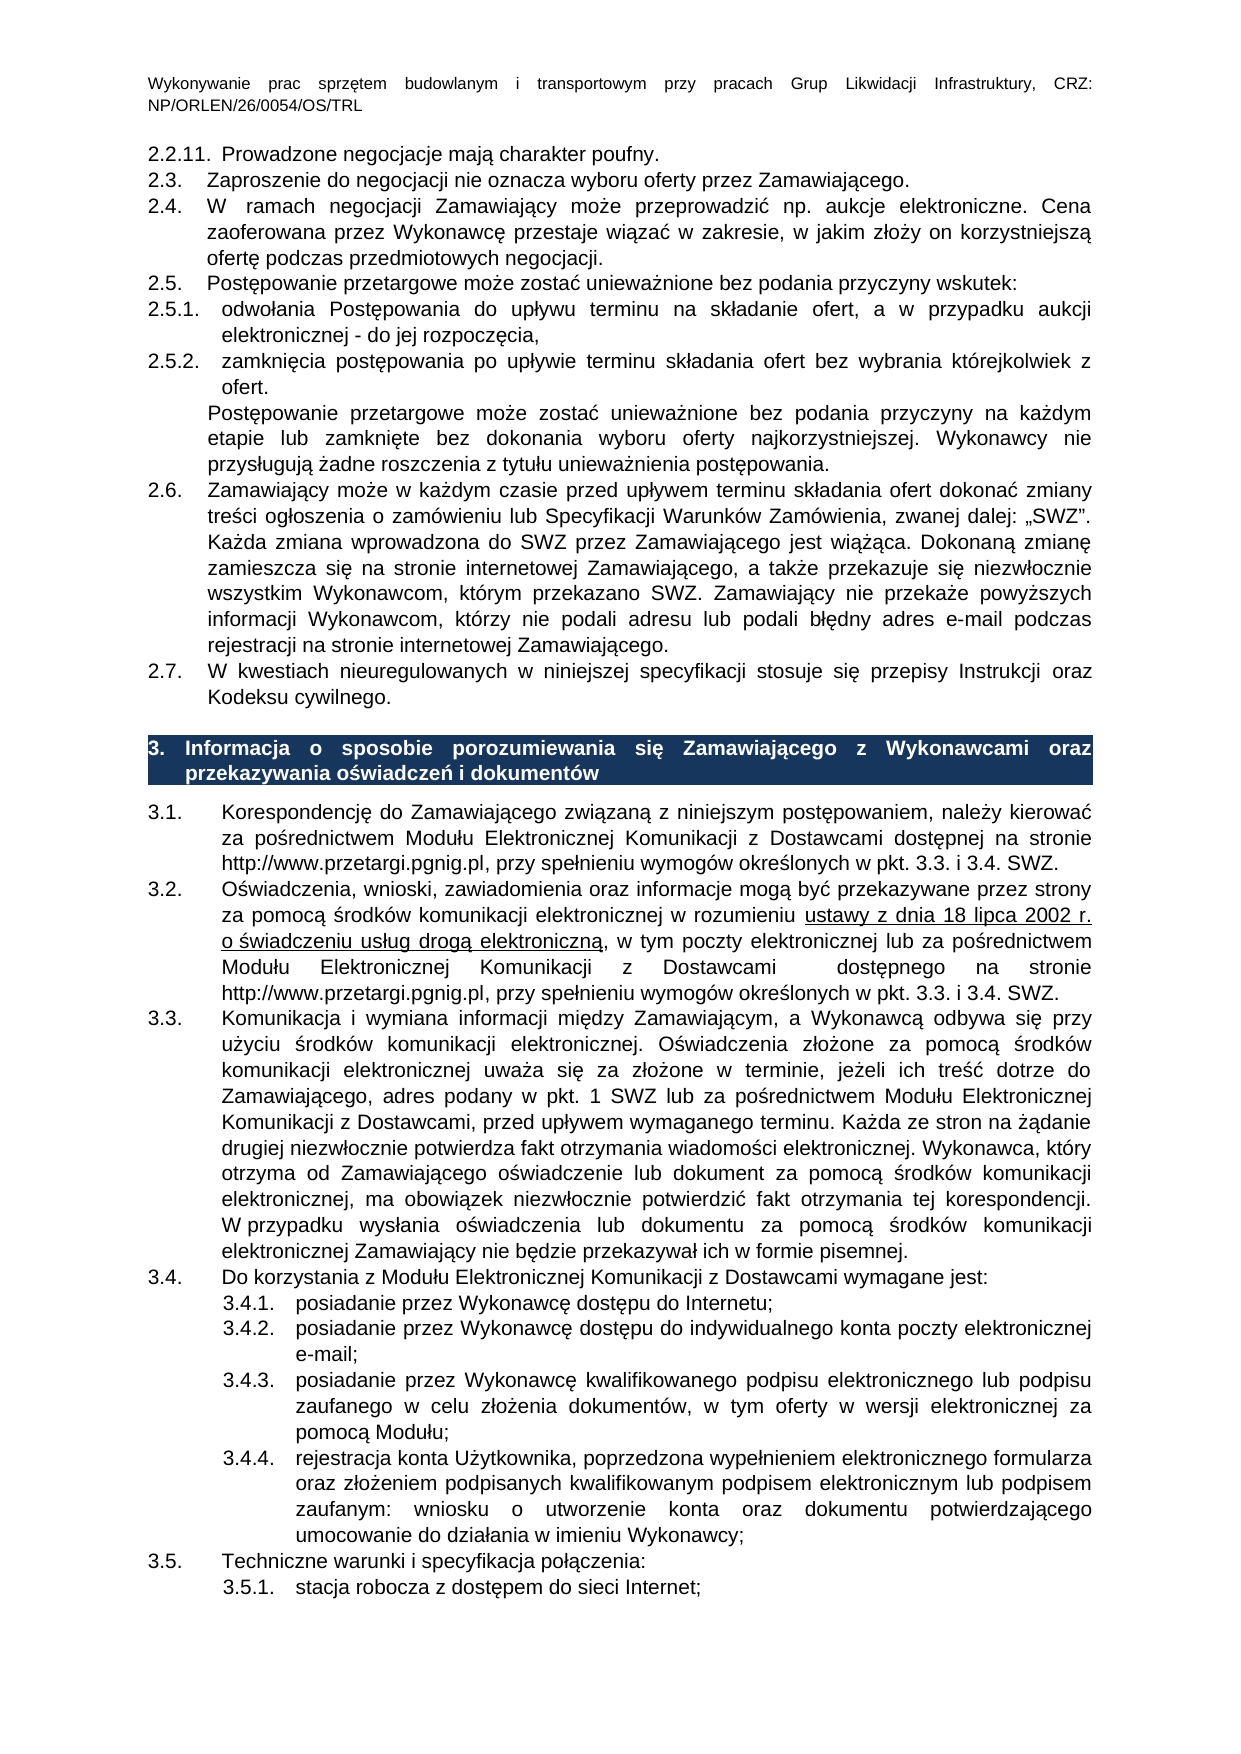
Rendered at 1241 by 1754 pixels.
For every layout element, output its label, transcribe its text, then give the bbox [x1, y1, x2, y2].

text Komunikacja i wymiana informacji między Zamawiającym, a Wykonawcą odbywa się przy użyciu środków komunikacji elektronicznej. Oświadczenia złożone za pomocą środków komunikacji elektronicznej uważa się za złożone w terminie, jeżeli ich treść dotrze do Zamawiającego, adres podany w pkt. 1 SWZ lub za pośrednictwem Modułu Elektronicznej Komunikacji z Dostawcami, przed upływem wymaganego terminu. Każda ze stron na żądanie drugiej niezwłocznie potwierdza fakt otrzymania wiadomości elektronicznej. Wykonawca, który otrzyma od Zamawiającego oświadczenie lub dokument za pomocą środków komunikacji elektronicznej, ma obowiązek niezwłocznie potwierdzić fakt otrzymania tej korespondencji. W przypadku wysłania oświadczenia lub dokumentu za pomocą środków komunikacji elektronicznej Zamawiający nie będzie przekazywał ich w formie pisemnej. [148, 1006, 1093, 1263]
text odwołania Postępowania do upływu terminu na składanie ofert, a w przypadku aukcji elektronicznej - do jej rozpoczęcia, [148, 297, 1093, 347]
text Postępowanie przetargowe może zostać unieważnione bez podania przyczyny wskutek: [148, 271, 1093, 295]
text rejestracja konta Użytkownika, poprzedzona wypełnieniem elektronicznego formularza oraz złożeniem podpisanych kwalifikowanym podpisem elektronicznym lub podpisem zaufanym: wniosku o utworzenie konta oraz dokumentu potwierdzającego umocowanie do działania w imieniu Wykonawcy; [223, 1445, 1093, 1547]
text stacja robocza z dostępem do sieci Internet; [223, 1574, 1093, 1598]
text Korespondencję do Zamawiającego związaną z niniejszym postępowaniem, należy kierować za pośrednictwem Modułu Elektronicznej Komunikacji z Dostawcami dostępnej na stronie http://www.przetargi.pgnig.pl, przy spełnieniu wymogów określonych w pkt. 3.3. i 3.4. SWZ. [148, 799, 1093, 875]
text Oświadczenia, wnioski, zawiadomienia oraz informacje mogą być przekazywane przez strony za pomocą środków komunikacji elektronicznej w rozumieniu ustawy z dnia 18 lipca 2002 r. o świadczeniu usług drogą elektroniczną, w tym poczty elektronicznej lub za pośrednictwem Modułu Elektronicznej Komunikacji z Dostawcami dostępnego na stronie http://www.przetargi.pgnig.pl, przy spełnieniu wymogów określonych w pkt. 3.3. i 3.4. SWZ. [148, 877, 1093, 1004]
text Zamawiający może w każdym czasie przed upływem terminu składania ofert dokonać zmiany treści ogłoszenia o zamówieniu lub Specyfikacji Warunków Zamówienia, zwanej dalej: „SWZ”. Każda zmiana wprowadzona do SWZ przez Zamawiającego jest wiążąca. Dokonaną zmianę zamieszcza się na stronie internetowej Zamawiającego, a także przekazuje się niezwłocznie wszystkim Wykonawcom, którym przekazano SWZ. Zamawiający nie przekaże powyższych informacji Wykonawcom, którzy nie podali adresu lub podali błędny adres e-mail podczas rejestracji na stronie internetowej Zamawiającego. [148, 478, 1093, 657]
text posiadanie przez Wykonawcę dostępu do Internetu; [223, 1290, 1093, 1314]
text Informacja o sposobie porozumiewania się Zamawiającego z Wykonawcami oraz przekazywania oświadczeń i dokumentów [148, 735, 1093, 785]
text Techniczne warunki i specyfikacja połączenia: [148, 1549, 1093, 1573]
text W kwestiach nieuregulowanych w niniejszej specyfikacji stosuje się przepisy Instrukcji oraz Kodeksu cywilnego. [148, 659, 1093, 708]
text Zaproszenie do negocjacji nie oznacza wyboru oferty przez Zamawiającego. [148, 168, 1093, 192]
text Prowadzone negocjacje mają charakter poufny. [148, 142, 1093, 166]
text posiadanie przez Wykonawcę dostępu do indywidualnego konta poczty elektronicznej e-mail; [223, 1316, 1093, 1366]
text Do korzystania z Modułu Elektronicznej Komunikacji z Dostawcami wymagane jest: [148, 1264, 1093, 1288]
list Postępowanie przetargowe może zostać unieważnione bez podania przyczyny na każdym etapie lub zamknięte bez dokonania wyboru oferty najkorzystniejszej. Wykonawcy nie przysługują żadne roszczenia z tytułu unieważnienia postępowania. [207, 400, 1093, 476]
text W ramach negocjacji Zamawiający może przeprowadzić np. aukcje elektroniczne. Cena zaoferowana przez Wykonawcę przestaje wiązać w zakresie, w jakim złoży on korzystniejszą ofertę podczas przedmiotowych negocjacji. [148, 194, 1093, 269]
text zamknięcia postępowania po upływie terminu składania ofert bez wybrania którejkolwiek z ofert. [148, 349, 1093, 398]
text posiadanie przez Wykonawcę kwalifikowanego podpisu elektronicznego lub podpisu zaufanego w celu złożenia dokumentów, w tym oferty w wersji elektronicznej za pomocą Modułu; [223, 1368, 1093, 1443]
